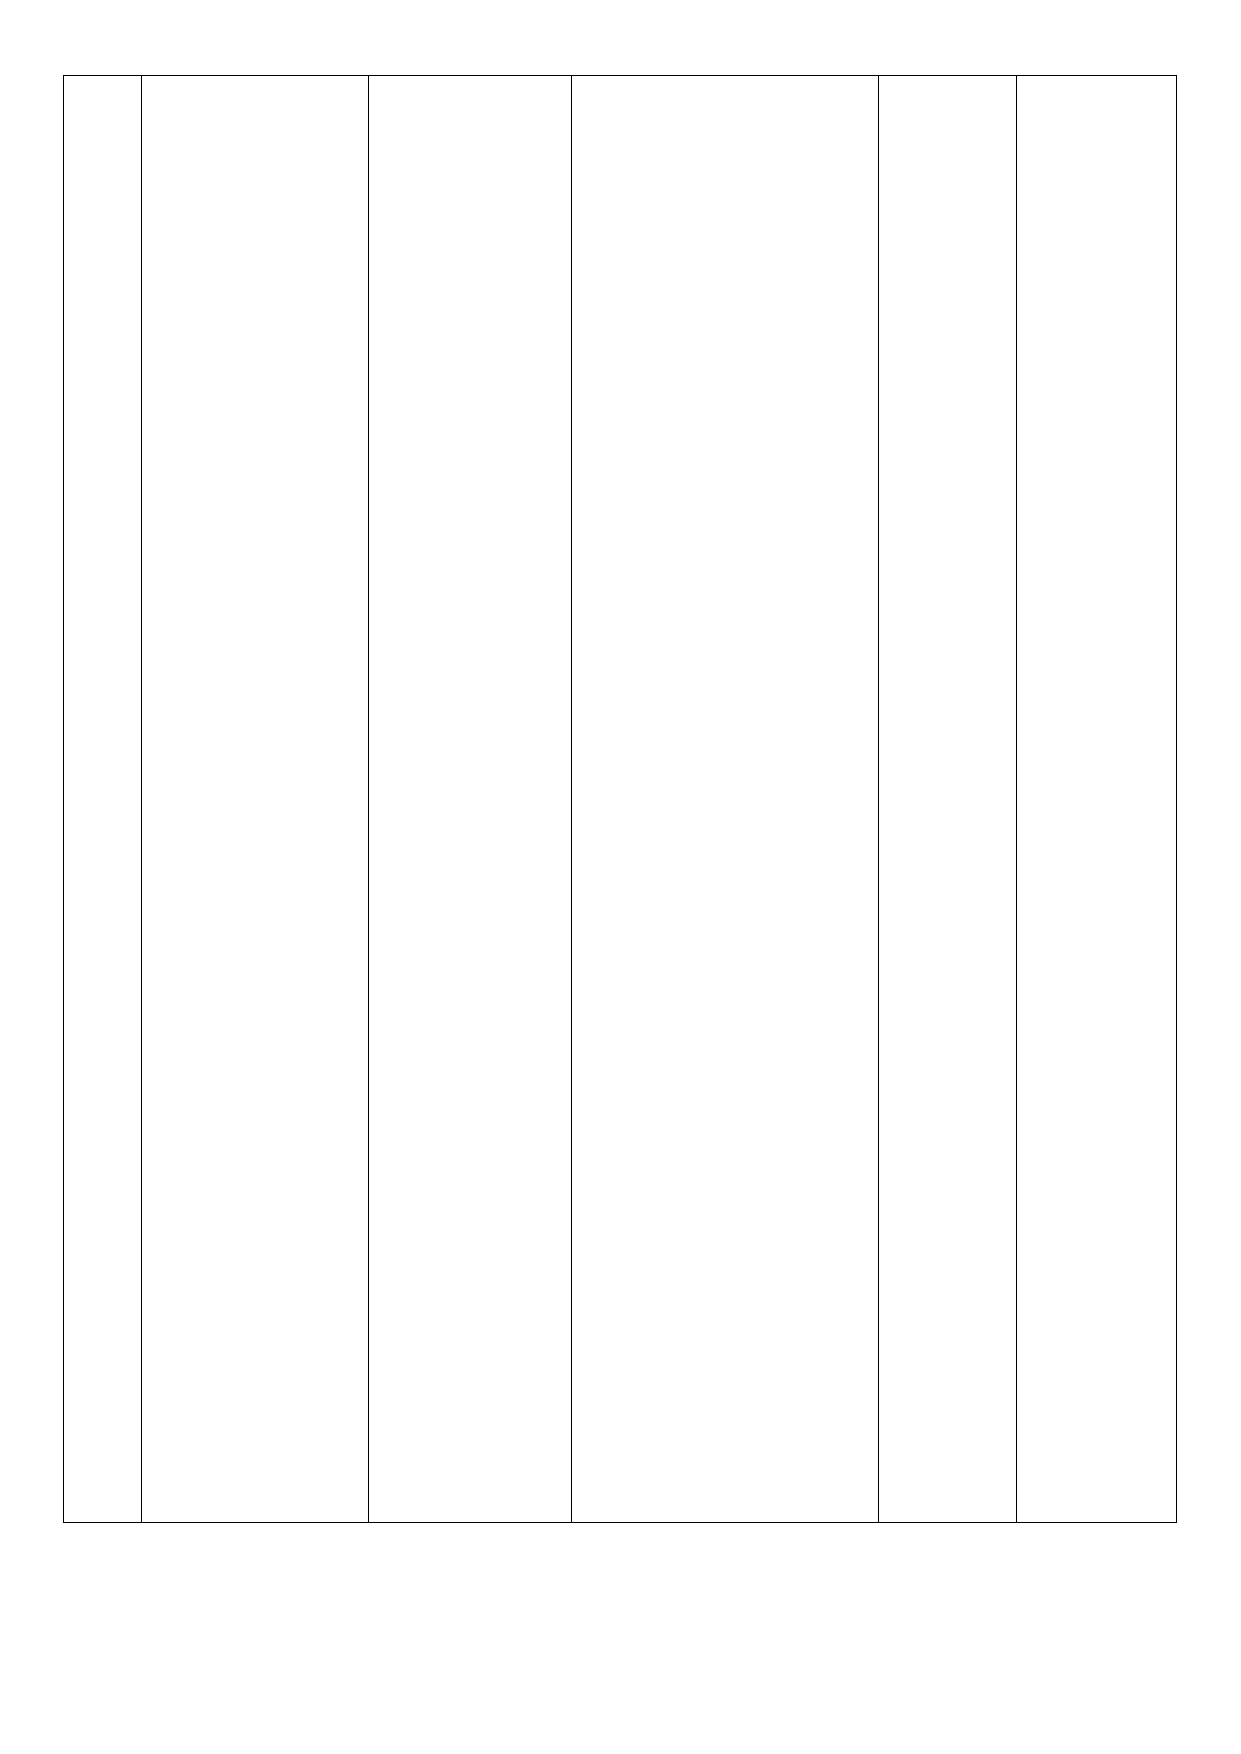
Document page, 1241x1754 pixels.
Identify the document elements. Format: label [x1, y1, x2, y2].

table_cell [879, 76, 1016, 1522]
table_cell [142, 76, 368, 1522]
table_cell [1017, 76, 1176, 1522]
table_cell [369, 76, 571, 1522]
table_cell [64, 76, 141, 1522]
table_cell [572, 76, 878, 1522]
